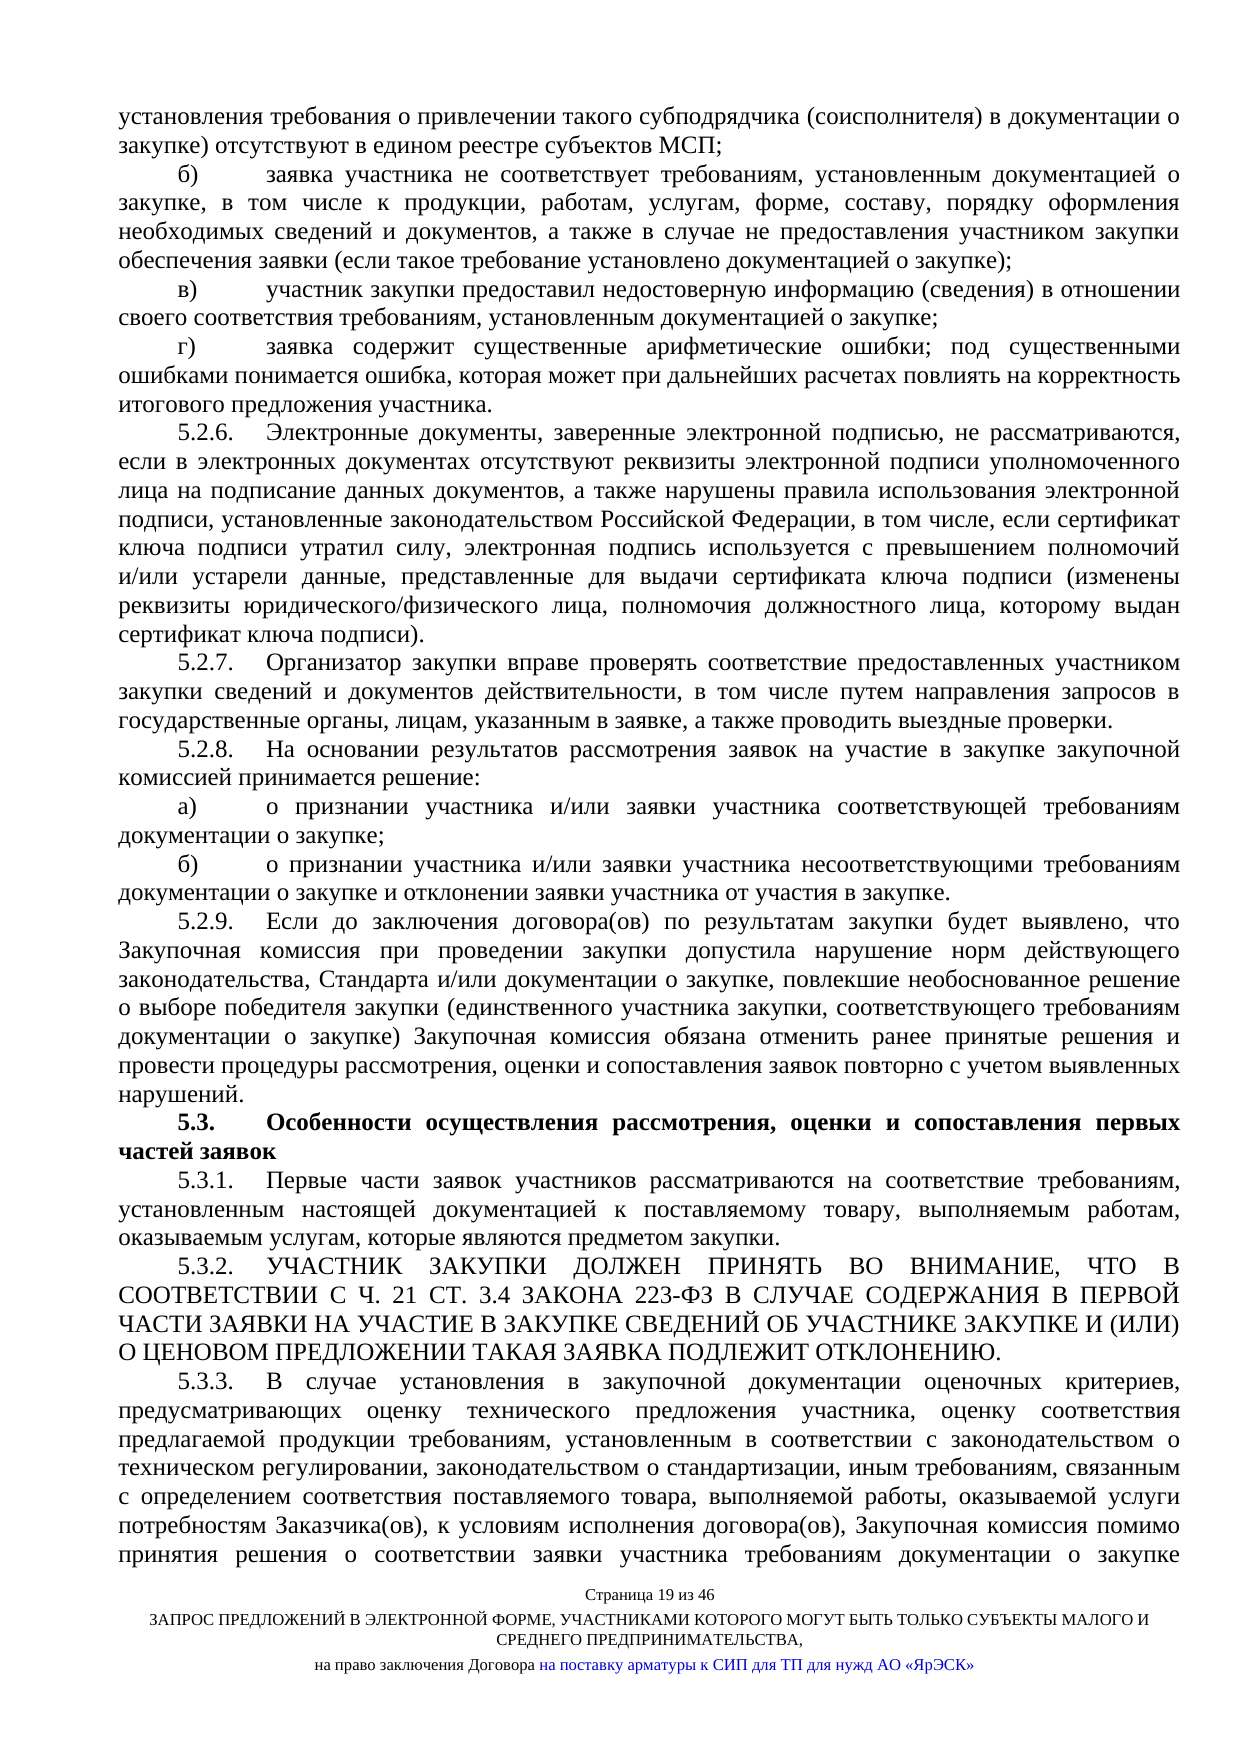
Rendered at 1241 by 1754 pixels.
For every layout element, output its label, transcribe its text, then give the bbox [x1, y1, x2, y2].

subtitle На основании результатов рассмотрения заявок на участие в закупке закупочной комиссией принимается решение: [118, 734, 1181, 791]
subtitle Первые части заявок участников рассматриваются на соответствие требованиям, установленным настоящей документацией к поставляемому товару, выполняемым работам, оказываемым услугам, которые являются предметом закупки. [118, 1165, 1181, 1251]
subtitle о признании участника и/или заявки участника соответствующей требованиям документации о закупке; [118, 791, 1181, 849]
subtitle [118, 1366, 1181, 1567]
subtitle УЧАСТНИК ЗАКУПКИ ДОЛЖЕН ПРИНЯТЬ ВО ВНИМАНИЕ, ЧТО В СООТВЕТСТВИИ С Ч. 21 СТ. 3.4 ЗАКОНА 223-ФЗ В СЛУЧАЕ СОДЕРЖАНИЯ В ПЕРВОЙ ЧАСТИ ЗАЯВКИ НА УЧАСТИЕ В ЗАКУПКЕ СВЕДЕНИЙ ОБ УЧАСТНИКЕ ЗАКУПКЕ И (ИЛИ) О ЦЕНОВОМ ПРЕДЛОЖЕНИИ ТАКАЯ ЗАЯВКА ПОДЛЕЖИТ ОТКЛОНЕНИЮ. [118, 1251, 1181, 1366]
list заявка участника не соответствует требованиям, установленным документацией о закупке, в том числе к продукции, работам, услугам, форме, составу, порядку оформления необходимых сведений и документов, а также в случае не предоставления участником закупки обеспечения заявки (если такое требование установлено документацией о закупке); [118, 159, 1181, 274]
subtitle о признании участника и/или заявки участника несоответствующими требованиям документации о закупке и отклонении заявки участника от участия в закупке. [118, 849, 1181, 906]
subtitle Особенности осуществления рассмотрения, оценки и сопоставления первых частей заявок [118, 1107, 1181, 1165]
list заявка содержит существенные арифметические ошибки; под существенными ошибками понимается ошибка, которая может при дальнейших расчетах повлиять на корректность итогового предложения участника. [118, 331, 1181, 417]
list участник закупки предоставил недостоверную информацию (сведения) в отношении своего соответствия требованиям, установленным документацией о закупке; [118, 274, 1181, 331]
subtitle Электронные документы, заверенные электронной подписью, не рассматриваются, если в электронных документах отсутствуют реквизиты электронной подписи уполномоченного лица на подписание данных документов, а также нарушены правила использования электронной подписи, установленные законодательством Российской Федерации, в том числе, если сертификат ключа подписи утратил силу, электронная подпись используется с превышением полномочий и/или устарели данные, представленные для выдачи сертификата ключа подписи (изменены реквизиты юридического/физического лица, полномочия должностного лица, которому выдан сертификат ключа подписи). [118, 417, 1181, 647]
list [118, 101, 1181, 159]
subtitle Организатор закупки вправе проверять соответствие предоставленных участником закупки сведений и документов действительности, в том числе путем направления запросов в государственные органы, лицам, указанным в заявке, а также проводить выездные проверки. [118, 647, 1181, 734]
subtitle Если до заключения договора(ов) по результатам закупки будет выявлено, что Закупочная комиссия при проведении закупки допустила нарушение норм действующего законодательства, Стандарта и/или документации о закупке, повлекшие необоснованное решение о выборе победителя закупки (единственного участника закупки, соответствующего требованиям документации о закупке) Закупочная комиссия обязана отменить ранее принятые решения и провести процедуры рассмотрения, оценки и сопоставления заявок повторно с учетом выявленных нарушений. [118, 906, 1181, 1107]
